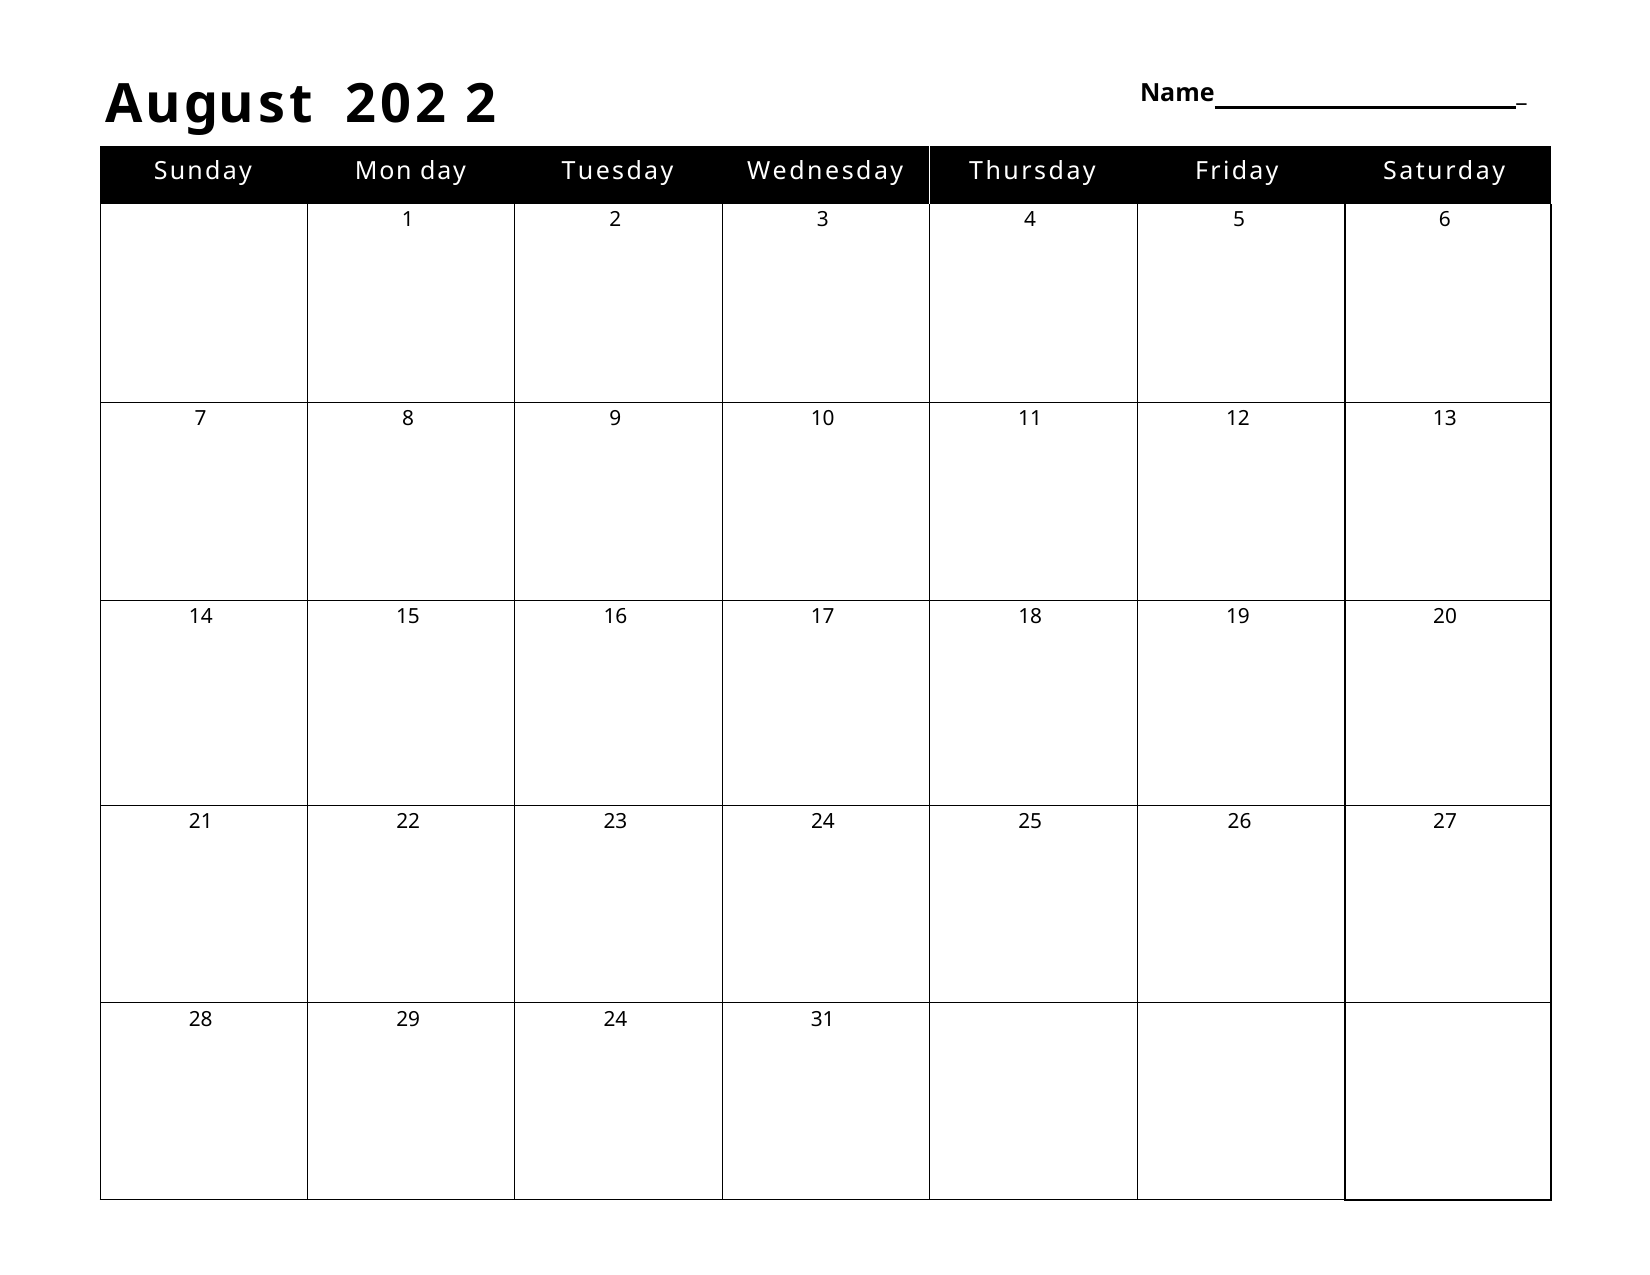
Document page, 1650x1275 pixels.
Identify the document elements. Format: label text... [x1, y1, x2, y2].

table_header Mon day [307, 146, 515, 204]
table_cell 4 [930, 204, 1137, 402]
text August 202 2 Name _ [105, 65, 1579, 138]
table_header Wednesday [722, 146, 929, 204]
table_cell 1 [308, 204, 514, 402]
table_cell [930, 1003, 1137, 1199]
table_cell 20 [1346, 601, 1550, 804]
table_cell 5 [1138, 204, 1344, 402]
table_cell 29 [308, 1003, 514, 1199]
table_cell 19 [1138, 601, 1344, 804]
table_cell 8 [308, 403, 514, 600]
table_cell 10 [723, 403, 929, 600]
table_cell 24 [515, 1003, 722, 1199]
table_cell 2 [515, 204, 722, 402]
table_header Tuesday [515, 146, 722, 204]
table_cell 21 [101, 806, 307, 1002]
table_cell 14 [101, 601, 307, 804]
table_cell 26 [1138, 806, 1344, 1002]
table_cell 11 [930, 403, 1137, 600]
table_cell 6 [1346, 204, 1550, 402]
table_cell [101, 204, 307, 402]
table_cell [1138, 1003, 1344, 1199]
table_cell 23 [515, 806, 722, 1002]
table_cell 15 [308, 601, 514, 804]
table_cell 3 [723, 204, 929, 402]
table_cell 24 [723, 806, 929, 1002]
table_header Sunday [100, 146, 307, 204]
table_cell 7 [101, 403, 307, 600]
table_cell 27 [1346, 806, 1550, 1002]
table_cell 12 [1138, 403, 1344, 600]
table_cell 17 [723, 601, 929, 804]
table_cell 28 [101, 1003, 307, 1199]
table_cell 25 [930, 806, 1137, 1002]
table_cell [1346, 1003, 1550, 1199]
table_cell 22 [308, 806, 514, 1002]
table_cell 9 [515, 403, 722, 600]
table_cell 18 [930, 601, 1137, 804]
table_cell 13 [1346, 403, 1550, 600]
table_cell 31 [723, 1003, 929, 1199]
table_cell 16 [515, 601, 722, 804]
table_header Thursday [930, 146, 1137, 204]
table_header Friday Saturday [1137, 146, 1551, 204]
